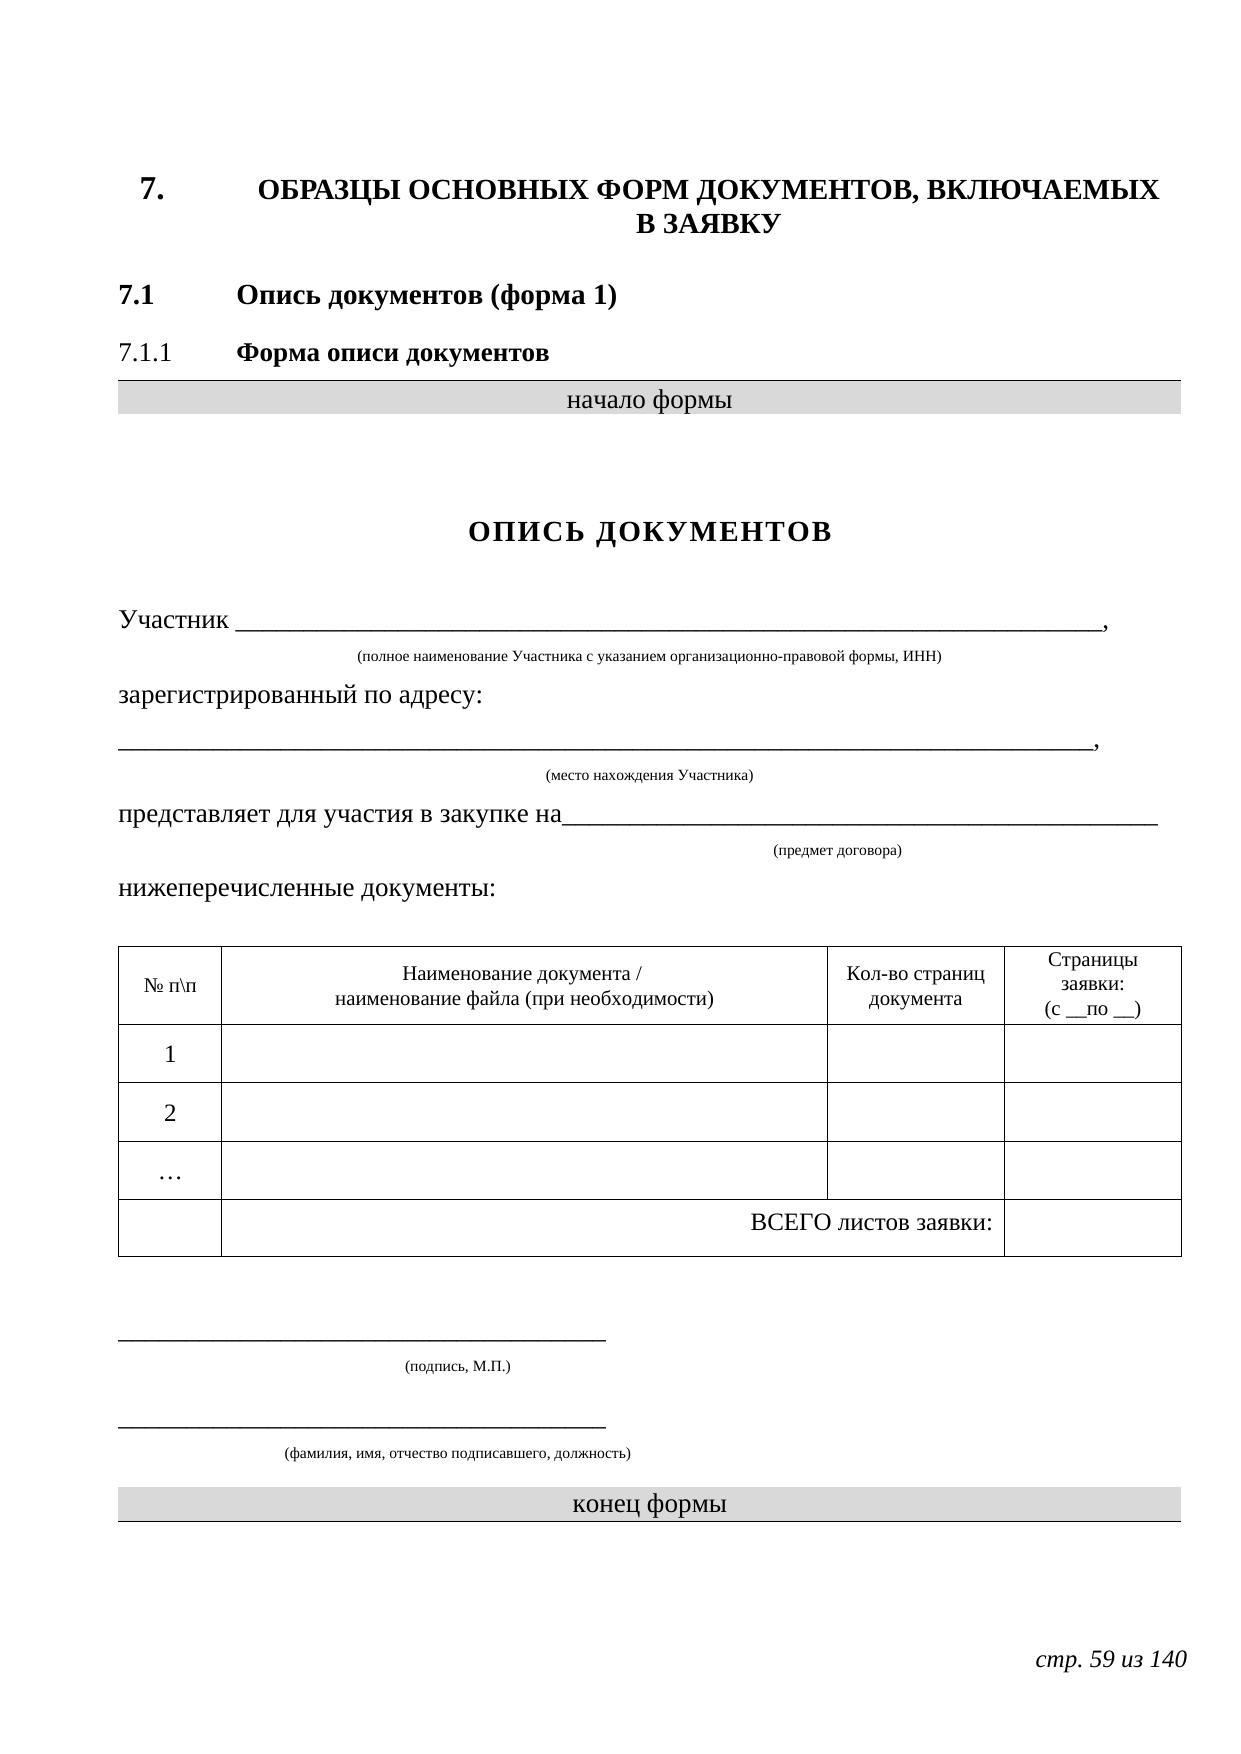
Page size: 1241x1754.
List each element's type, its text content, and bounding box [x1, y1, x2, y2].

text (подпись, М.П.) [118, 1356, 797, 1387]
table_header Кол-во страниц документа [828, 947, 1004, 1024]
text зарегистрированный по адресу: [118, 678, 1181, 709]
table_cell [222, 1083, 827, 1141]
table_cell 2 [119, 1083, 221, 1141]
text ____________________________________ [118, 1400, 1181, 1431]
table_cell [1005, 1083, 1181, 1141]
text (предмет договора) [118, 840, 1181, 871]
text нижеперечисленные документы: [118, 871, 1181, 903]
text (фамилия, имя, отчество подписавшего, должность) [118, 1444, 797, 1475]
subtitle Опись документов (форма 1) [118, 277, 1181, 311]
subtitle ОБРАЗЦЫ ОСНОВНЫХ ФОРМ ДОКУМЕНТОВ, ВКЛЮЧАЕМЫХ В ЗАЯВКУ [118, 168, 1181, 240]
table_cell [828, 1025, 1004, 1082]
table_cell [828, 1083, 1004, 1141]
table_header Наименование документа / наименование файла (при необходимости) [222, 947, 827, 1024]
text (место нахождения Участника) [118, 766, 1181, 797]
text ____________________________________ [118, 1313, 1181, 1344]
table_cell [828, 1142, 1004, 1199]
table_cell ВСЕГО листов заявки: [222, 1200, 1004, 1256]
list Форма описи документов [118, 336, 1181, 367]
text конец формы [118, 1487, 1181, 1521]
text ОПИСЬ ДОКУМЕНТОВ [118, 514, 1181, 547]
text Участник ________________________________________________________________, [118, 603, 1181, 634]
table_cell [119, 1200, 221, 1256]
table_header Страницы заявки: (с __по __) [1005, 947, 1181, 1024]
table_cell … [119, 1142, 221, 1199]
text (полное наименование Участника с указанием организационно-правовой формы, ИНН) [118, 647, 1181, 678]
table_cell [222, 1142, 827, 1199]
table_cell [1005, 1025, 1181, 1082]
table_header № п\п [119, 947, 221, 1024]
table_cell [1005, 1200, 1181, 1256]
text начало формы [118, 381, 1181, 414]
text ________________________________________________________________________, [118, 722, 1181, 753]
table_cell [1005, 1142, 1181, 1199]
text представляет для участия в закупке на____________________________________________ [118, 797, 1181, 828]
table_cell [222, 1025, 827, 1082]
table_cell 1 [119, 1025, 221, 1082]
